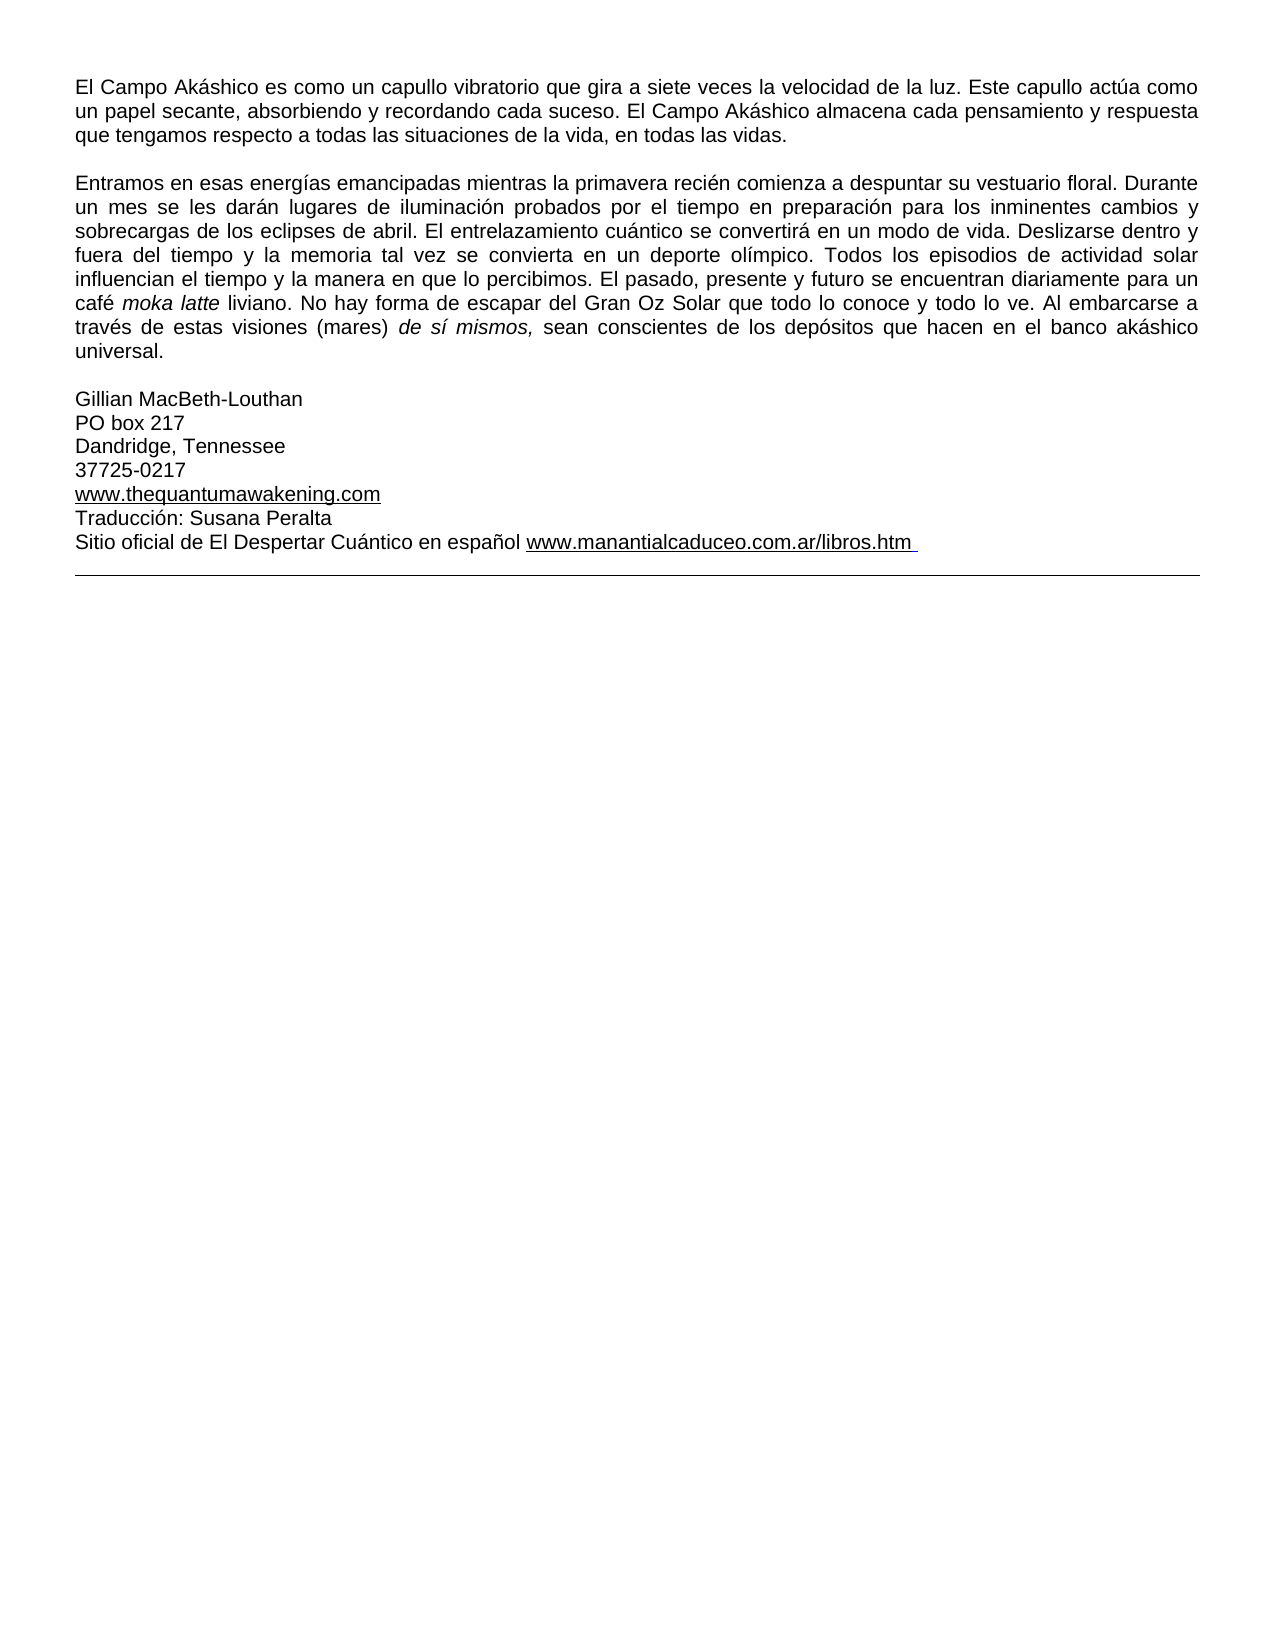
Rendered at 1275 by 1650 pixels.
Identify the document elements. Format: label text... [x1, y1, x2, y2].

text Traducción: Susana Peralta [75, 506, 1200, 530]
text Sitio oficial de El Despertar Cuántico en español www.manantialcaduceo.com.ar/libros.htm [75, 530, 1200, 554]
text El Campo Akáshico es como un capullo vibratorio que gira a siete veces la velocidad de la luz. Este capullo actúa como un papel secante, absorbiendo y recordando cada suceso. El Campo Akáshico almacena cada pensamiento y respuesta que tengamos respecto a todas las situaciones de la vida, en todas las vidas. [75, 75, 1200, 147]
text www.thequantumawakening.com [75, 482, 1200, 506]
text Gillian MacBeth-Louthan PO box 217 Dandridge, Tennessee [75, 386, 1200, 458]
text Entramos en esas energías emancipadas mientras la primavera recién comienza a despuntar su vestuario floral. Durante un mes se les darán lugares de iluminación probados por el tiempo en preparación para los inminentes cambios y sobrecargas de los eclipses de abril. El entrelazamiento cuántico se convertirá en un modo de vida. Deslizarse dentro y fuera del tiempo y la memoria tal vez se convierta en un deporte olímpico. Todos los episodios de actividad solar influencian el tiempo y la manera en que lo percibimos. El pasado, presente y futuro se encuentran diariamente para un café moka latte liviano. No hay forma de escapar del Gran Oz Solar que todo lo conoce y todo lo ve. Al embarcarse a través de estas visiones (mares) de sí mismos, sean conscientes de los depósitos que hacen en el banco akáshico universal. [75, 171, 1200, 362]
text 37725-0217 [75, 458, 1200, 482]
